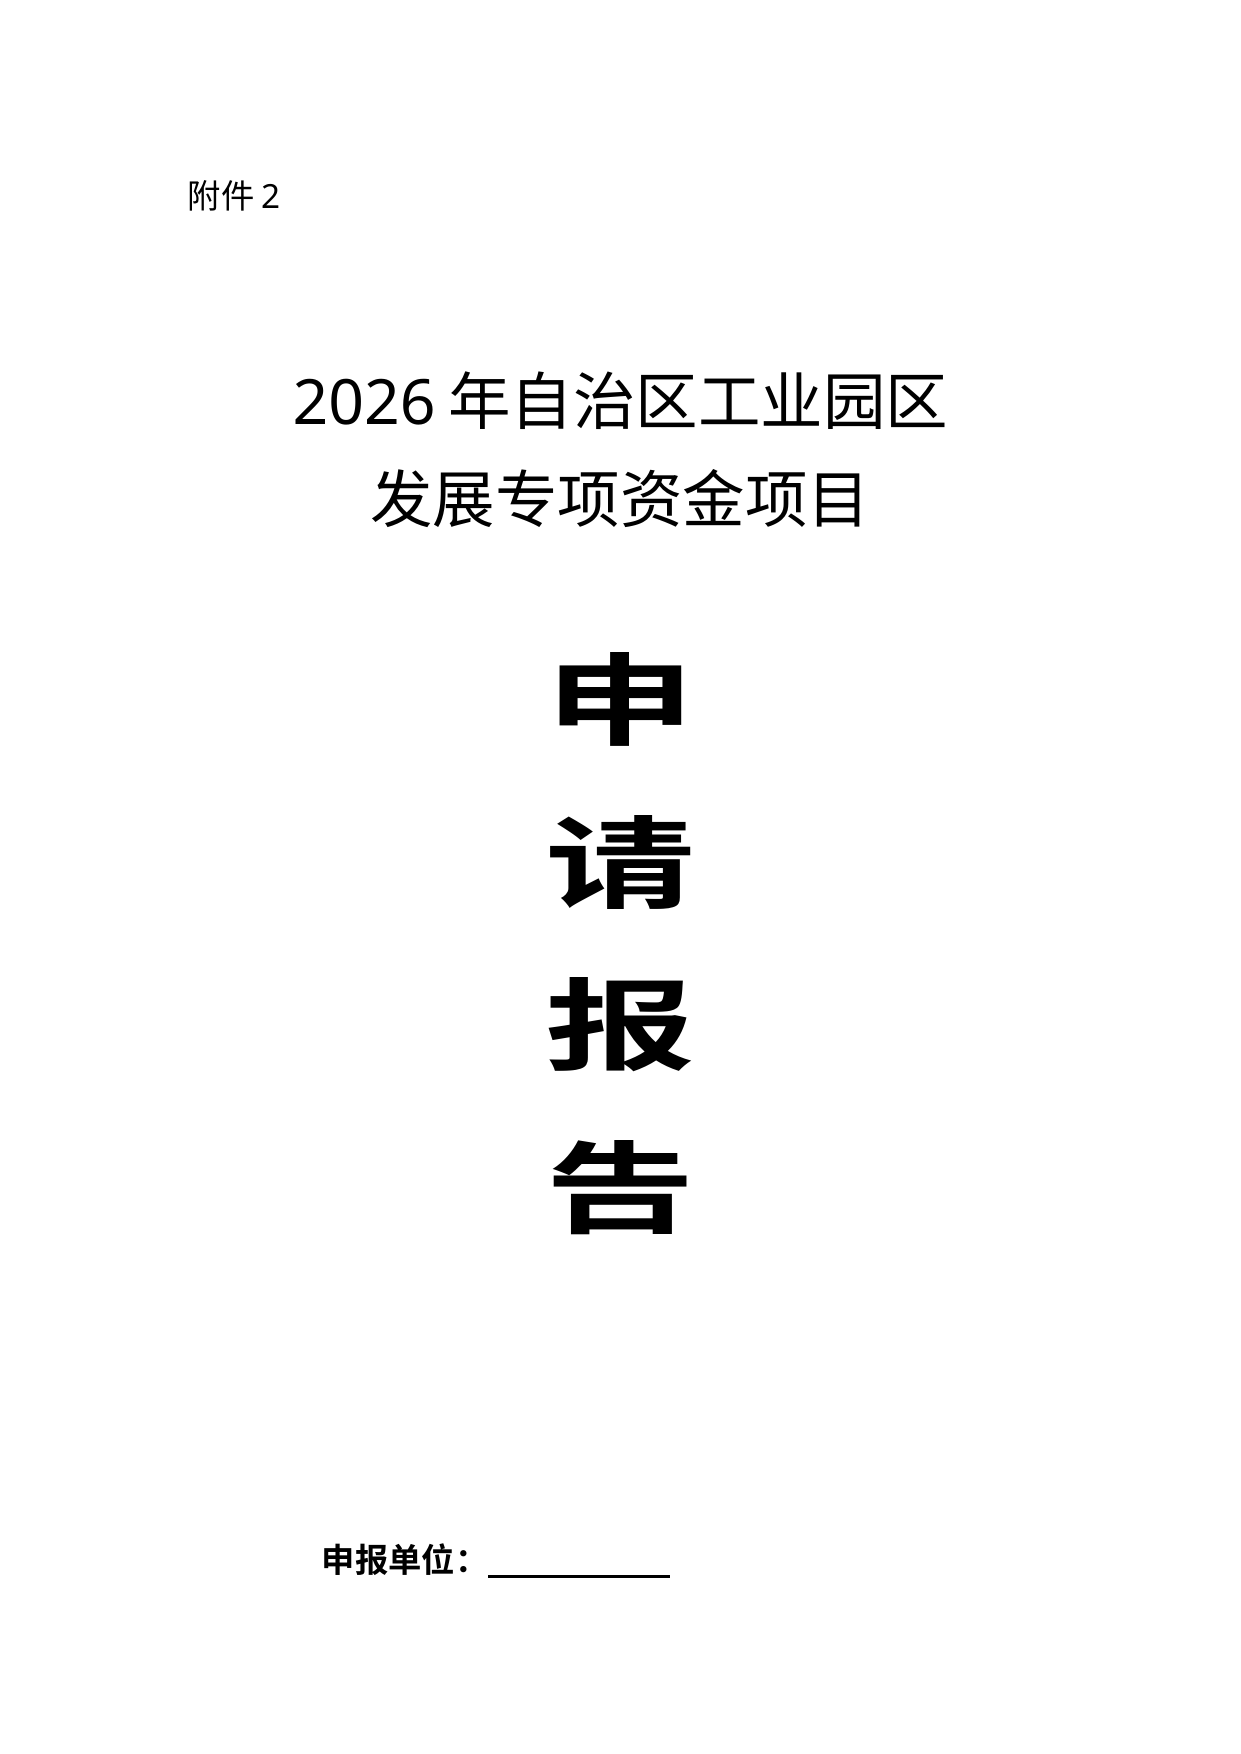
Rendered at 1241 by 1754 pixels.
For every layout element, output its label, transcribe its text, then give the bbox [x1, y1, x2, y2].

text 请 [187, 775, 1053, 938]
text 报 [187, 938, 1053, 1100]
text 发展专项资金项目 [187, 446, 1053, 544]
text 附件2 [187, 162, 1053, 227]
text 申报单位： [187, 1526, 1053, 1591]
text 告 [187, 1100, 1053, 1263]
text 申 [187, 613, 1053, 775]
text 2026年自治区工业园区 [187, 349, 1053, 446]
